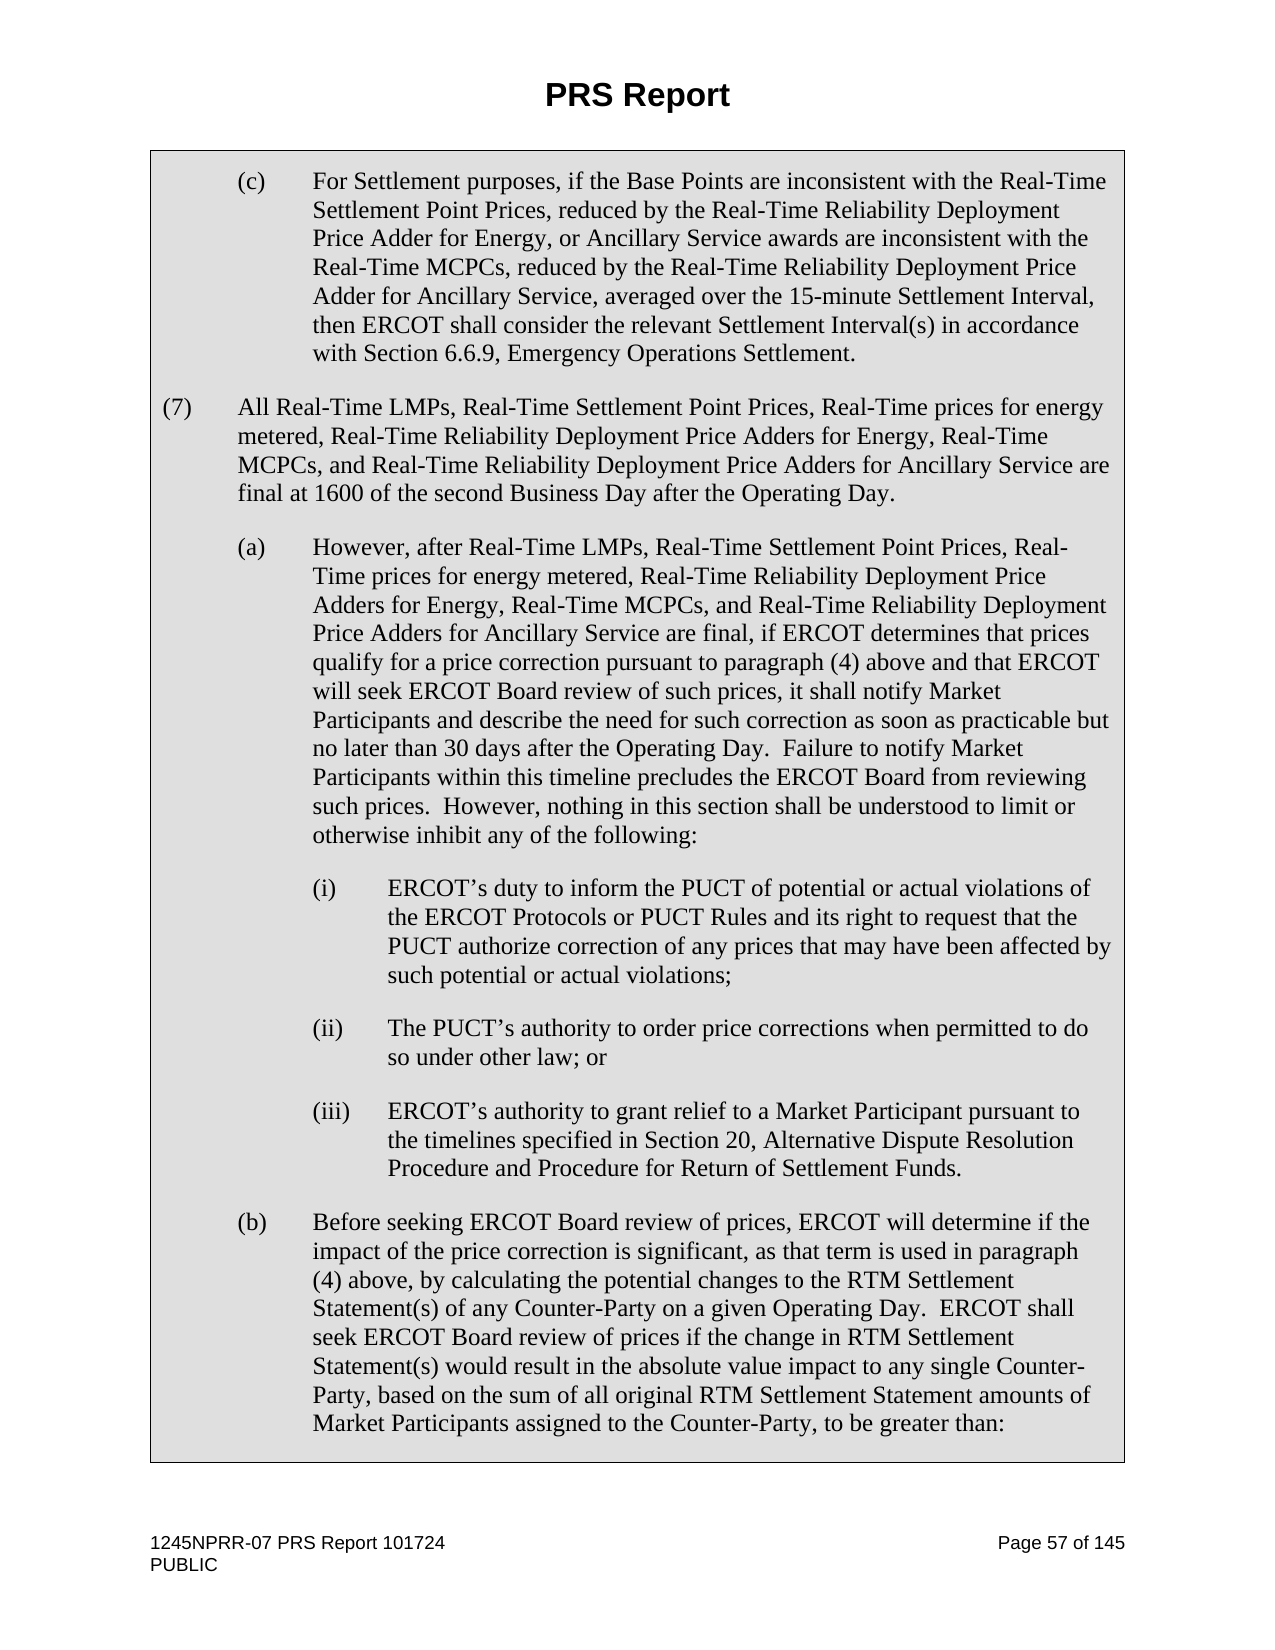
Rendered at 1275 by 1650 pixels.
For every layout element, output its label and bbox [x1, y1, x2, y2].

table_header [151, 151, 1124, 1462]
